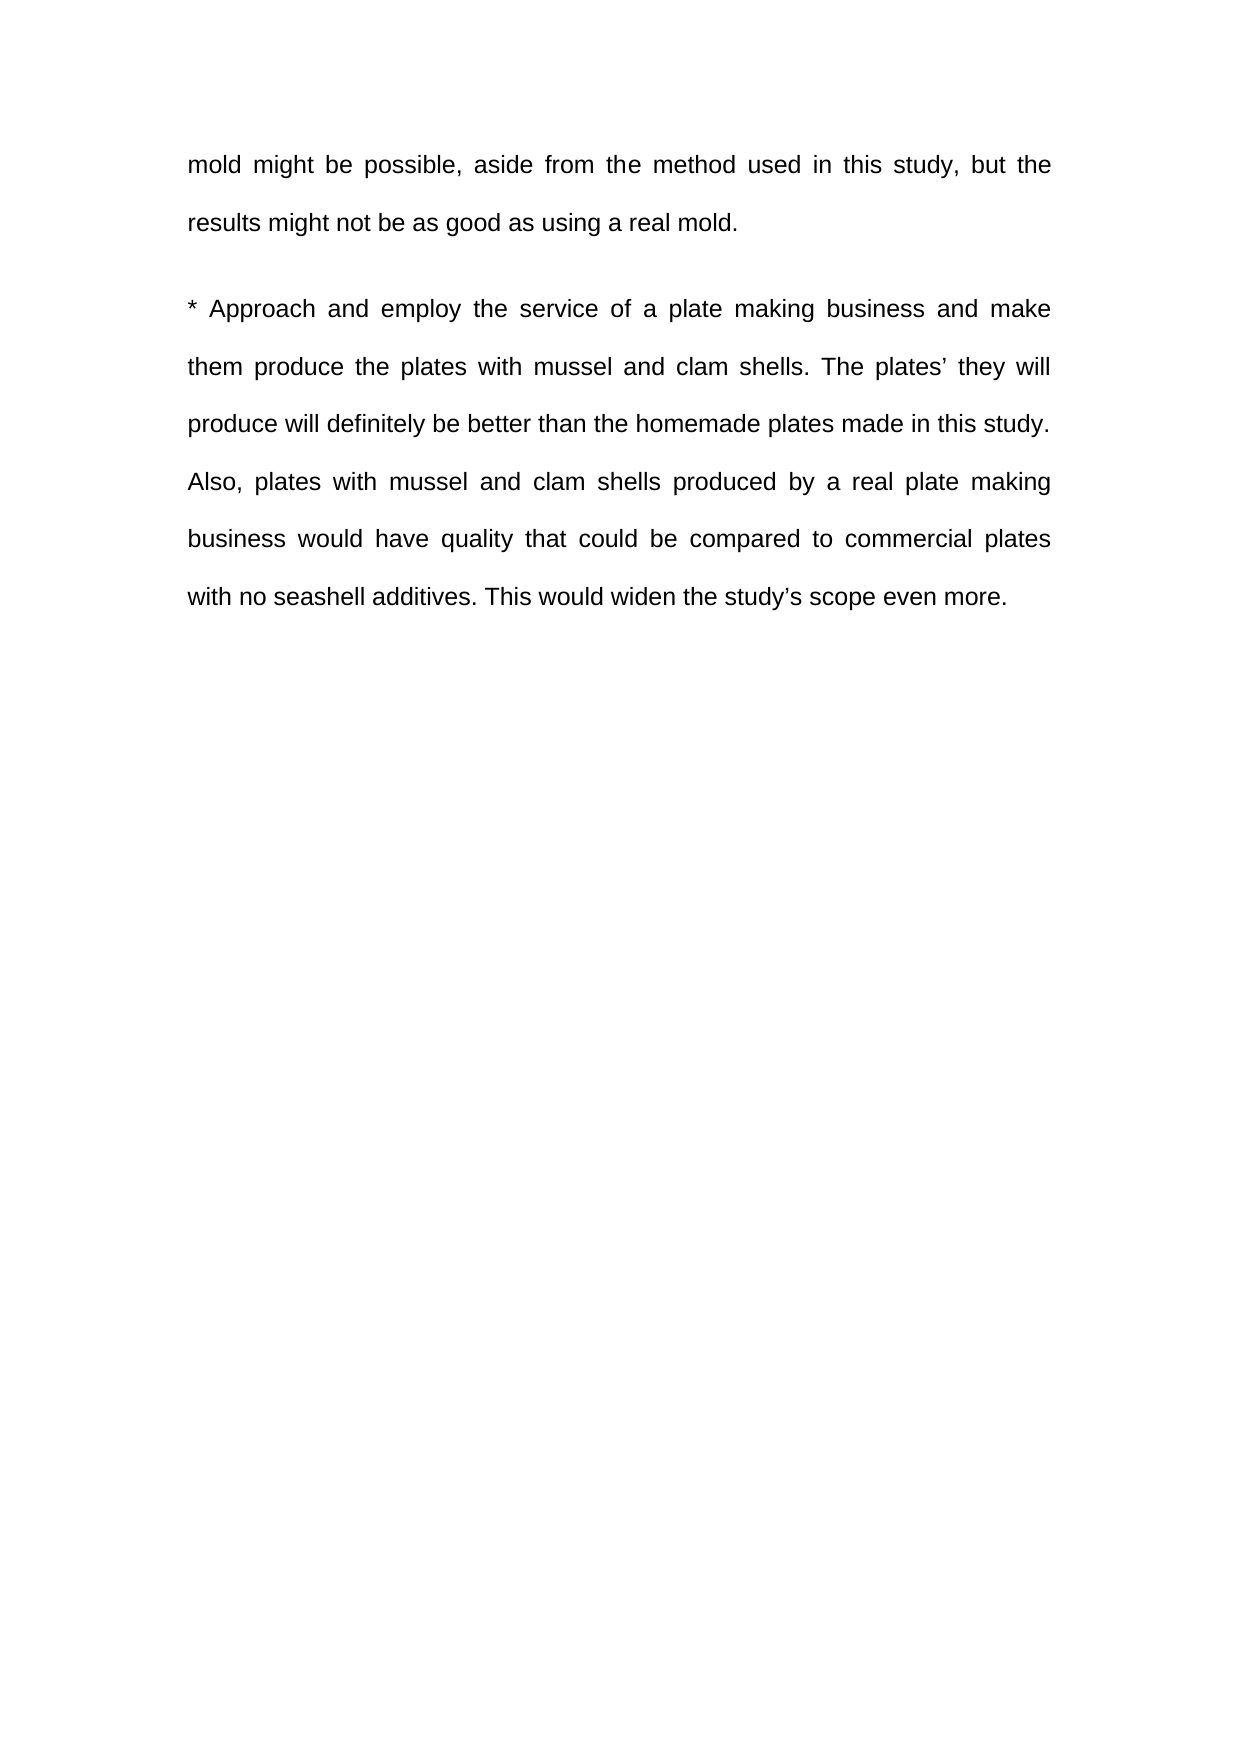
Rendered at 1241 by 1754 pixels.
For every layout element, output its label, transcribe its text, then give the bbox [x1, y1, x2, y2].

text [187, 150, 1053, 236]
text * Approach and employ the service of a plate making business and make them produce the plates with mussel and clam shells. The plates’ they will produce will definitely be better than the homemade plates made in this study. Also, plates with mussel and clam shells produced by a real plate making business would have quality that could be compared to commercial plates with no seashell additives. This would widen the study’s scope even more. [187, 294, 1053, 610]
